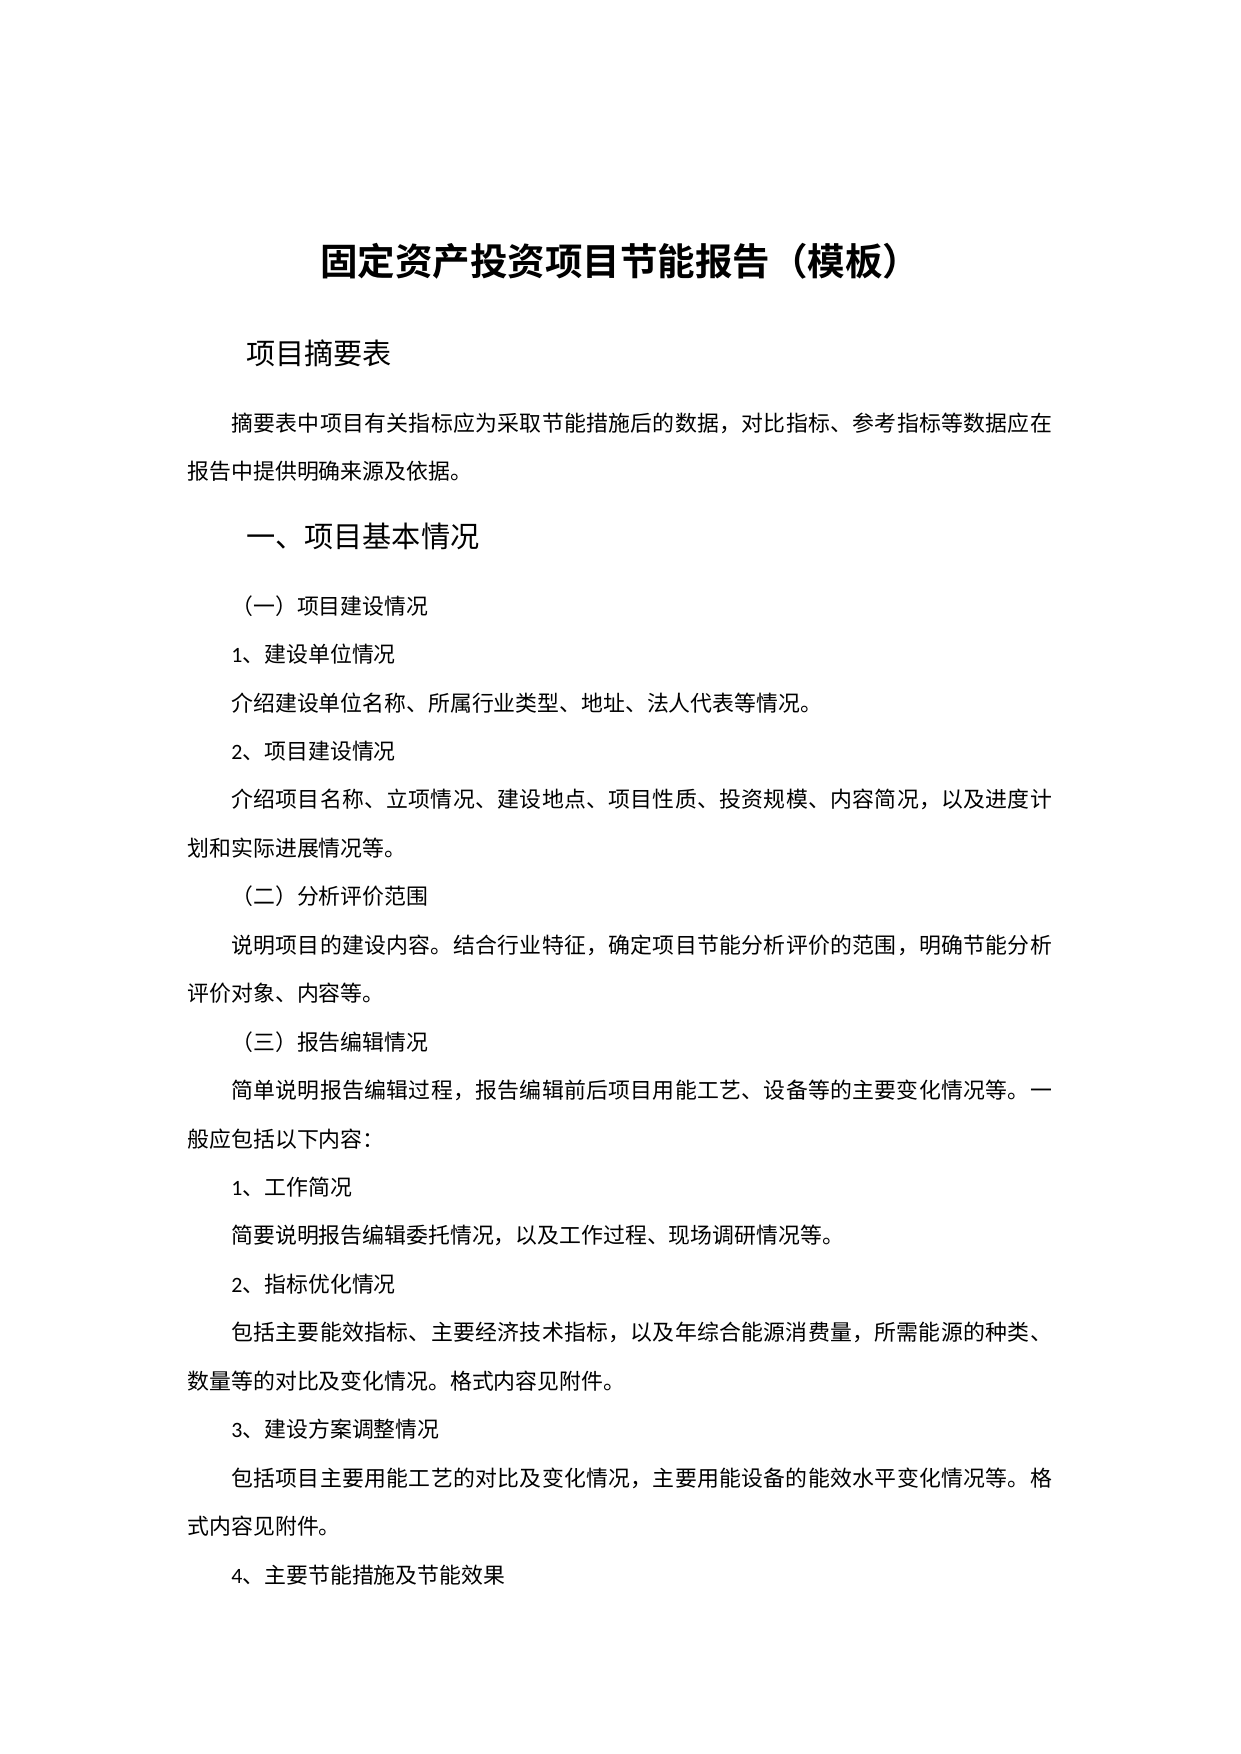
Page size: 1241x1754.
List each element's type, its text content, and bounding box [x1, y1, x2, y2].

text 简要说明报告编辑委托情况，以及工作过程、现场调研情况等。 [187, 1218, 1053, 1251]
text 包括项目主要用能工艺的对比及变化情况，主要用能设备的能效水平变化情况等。格式内容见附件。 [187, 1460, 1053, 1541]
text 2、项目建设情况 [187, 733, 1053, 766]
text （一）项目建设情况 [187, 588, 1053, 621]
text 3、建设方案调整情况 [187, 1412, 1053, 1444]
text 说明项目的建设内容。结合行业特征，确定项目节能分析评价的范围，明确节能分析评价对象、内容等。 [187, 927, 1053, 1008]
text 2、指标优化情况 [187, 1266, 1053, 1299]
text （三）报告编辑情况 [187, 1024, 1053, 1057]
text 固定资产投资项目节能报告（模板） [187, 227, 1053, 292]
text 简单说明报告编辑过程，报告编辑前后项目用能工艺、设备等的主要变化情况等。一般应包括以下内容： [187, 1073, 1053, 1154]
text 一、项目基本情况 [187, 502, 1053, 567]
text 4、主要节能措施及节能效果 [187, 1557, 1053, 1590]
text （二）分析评价范围 [187, 879, 1053, 911]
text 1、工作简况 [187, 1170, 1053, 1202]
text 1、建设单位情况 [187, 637, 1053, 669]
text 摘要表中项目有关指标应为采取节能措施后的数据，对比指标、参考指标等数据应在报告中提供明确来源及依据。 [187, 405, 1053, 486]
text 包括主要能效指标、主要经济技术指标，以及年综合能源消费量，所需能源的种类、数量等的对比及变化情况。格式内容见附件。 [187, 1315, 1053, 1396]
text 介绍项目名称、立项情况、建设地点、项目性质、投资规模、内容简况，以及进度计划和实际进展情况等。 [187, 782, 1053, 863]
text 介绍建设单位名称、所属行业类型、地址、法人代表等情况。 [187, 685, 1053, 718]
text 项目摘要表 [187, 319, 1053, 384]
